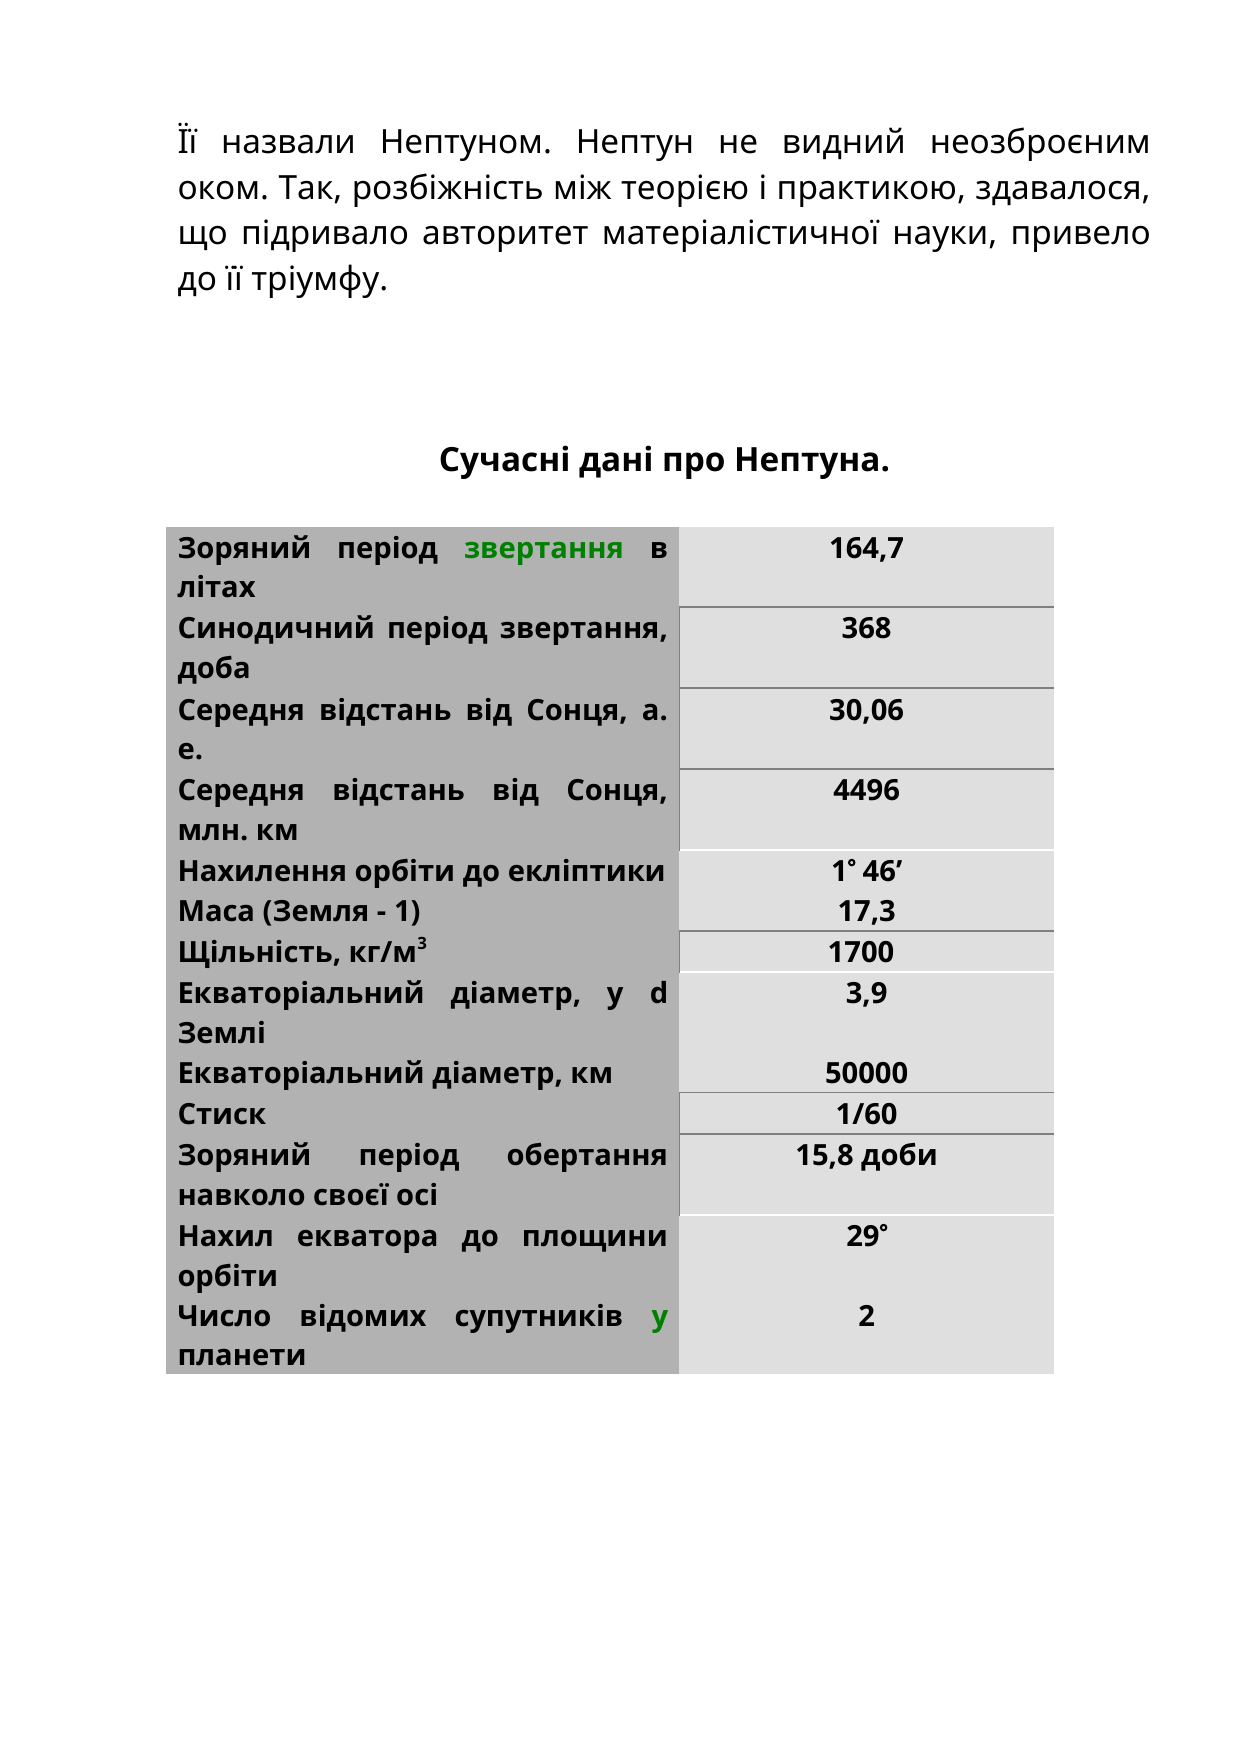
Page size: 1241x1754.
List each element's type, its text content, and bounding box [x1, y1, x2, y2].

table_header 164,7 [679, 527, 1054, 606]
table_header Зоряний період звертання в літах [166, 527, 679, 606]
table_cell Екваторіальний діаметр, км [166, 1052, 679, 1092]
table_cell 368 [680, 608, 1054, 687]
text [177, 118, 1152, 300]
table_cell Синодичний період звертання, доба [166, 606, 679, 687]
table_cell 3,9 [679, 973, 1054, 1052]
table_cell Нахилення орбіти до екліптики [166, 849, 679, 890]
table_cell 2 [679, 1295, 1054, 1374]
table_cell Щільність, кг/м3 [166, 930, 679, 971]
table_cell 1700 [680, 932, 1054, 971]
table_cell Середня відстань від Сонця, а. е. [166, 687, 679, 768]
table_cell 50000 [679, 1052, 1054, 1092]
table_cell 30,06 [680, 689, 1054, 768]
table_cell Число відомих супутників у планети [166, 1295, 679, 1374]
table_cell 1/60 [680, 1093, 1054, 1133]
table_cell Стиск [166, 1092, 679, 1133]
table_cell Маса (Земля - 1) [166, 890, 679, 930]
table_cell Зоряний період обертання навколо своєї осі [166, 1133, 679, 1214]
table_cell 29 [679, 1216, 1054, 1295]
table_cell 1 46’ [679, 851, 1054, 890]
table_cell 4496 [680, 770, 1054, 849]
table_cell Середня відстань від Сонця, млн. км [166, 768, 679, 849]
table_cell 17,3 [679, 890, 1054, 930]
table_cell 15,8 доби [680, 1135, 1054, 1214]
table_cell Екваторіальний діаметр, у d Землі [166, 971, 679, 1052]
table_cell Нахил екватора до площини орбіти [166, 1214, 679, 1295]
text Сучасні дані про Нептуна. [177, 436, 1152, 481]
